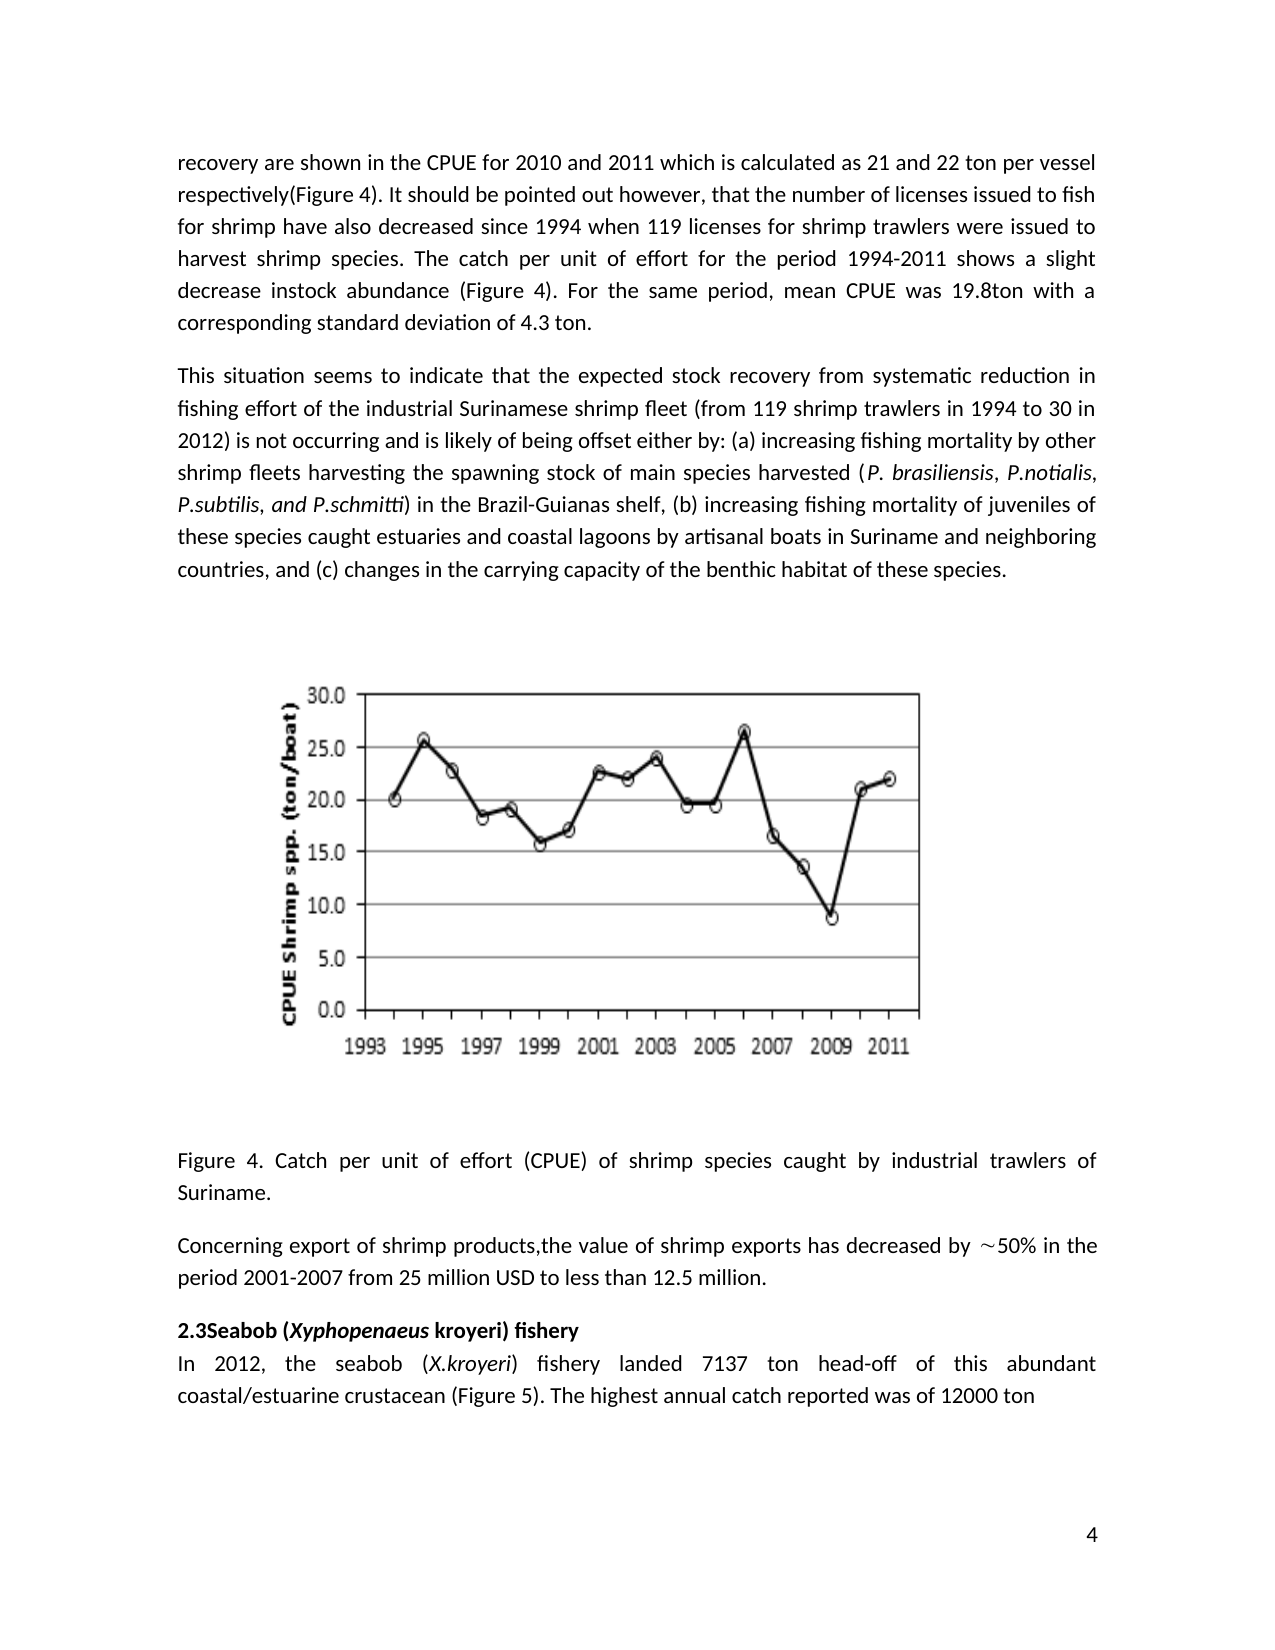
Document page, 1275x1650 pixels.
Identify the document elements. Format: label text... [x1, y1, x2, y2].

text In 2012, the seabob (X.kroyeri) fishery landed 7137 ton head-off of this abundant coastal/estuarine crustacean (Figure 5). The highest annual catch reported was of 12000 ton [177, 1349, 1098, 1409]
text Figure 4. Catch per unit of effort (CPUE) of shrimp species caught by industrial trawlers of Suriname. [177, 1146, 1098, 1206]
text This situation seems to indicate that the expected stock recovery from systematic reduction in fishing effort of the industrial Surinamese shrimp fleet (from 119 shrimp trawlers in 1994 to 30 in 2012) is not occurring and is likely of being offset either by: (a) increasing fishing mortality by other shrimp fleets harvesting the spawning stock of main species harvested (P. brasiliensis, P.notialis, P.subtilis, and P.schmitti) in the Brazil-Guianas shelf, (b) increasing fishing mortality of juveniles of these species caught estuaries and coastal lagoons by artisanal boats in Suriname and neighboring countries, and (c) changes in the carrying capacity of the benthic habitat of these species. [177, 362, 1098, 583]
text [177, 148, 1098, 337]
text Concerning export of shrimp products,the value of shrimp exports has decreased by 50% in the period 2001-2007 from 25 million USD to less than 12.5 million. [177, 1231, 1098, 1291]
subtitle 2.3Seabob (Xyphopenaeus kroyeri) fishery [177, 1316, 1098, 1344]
